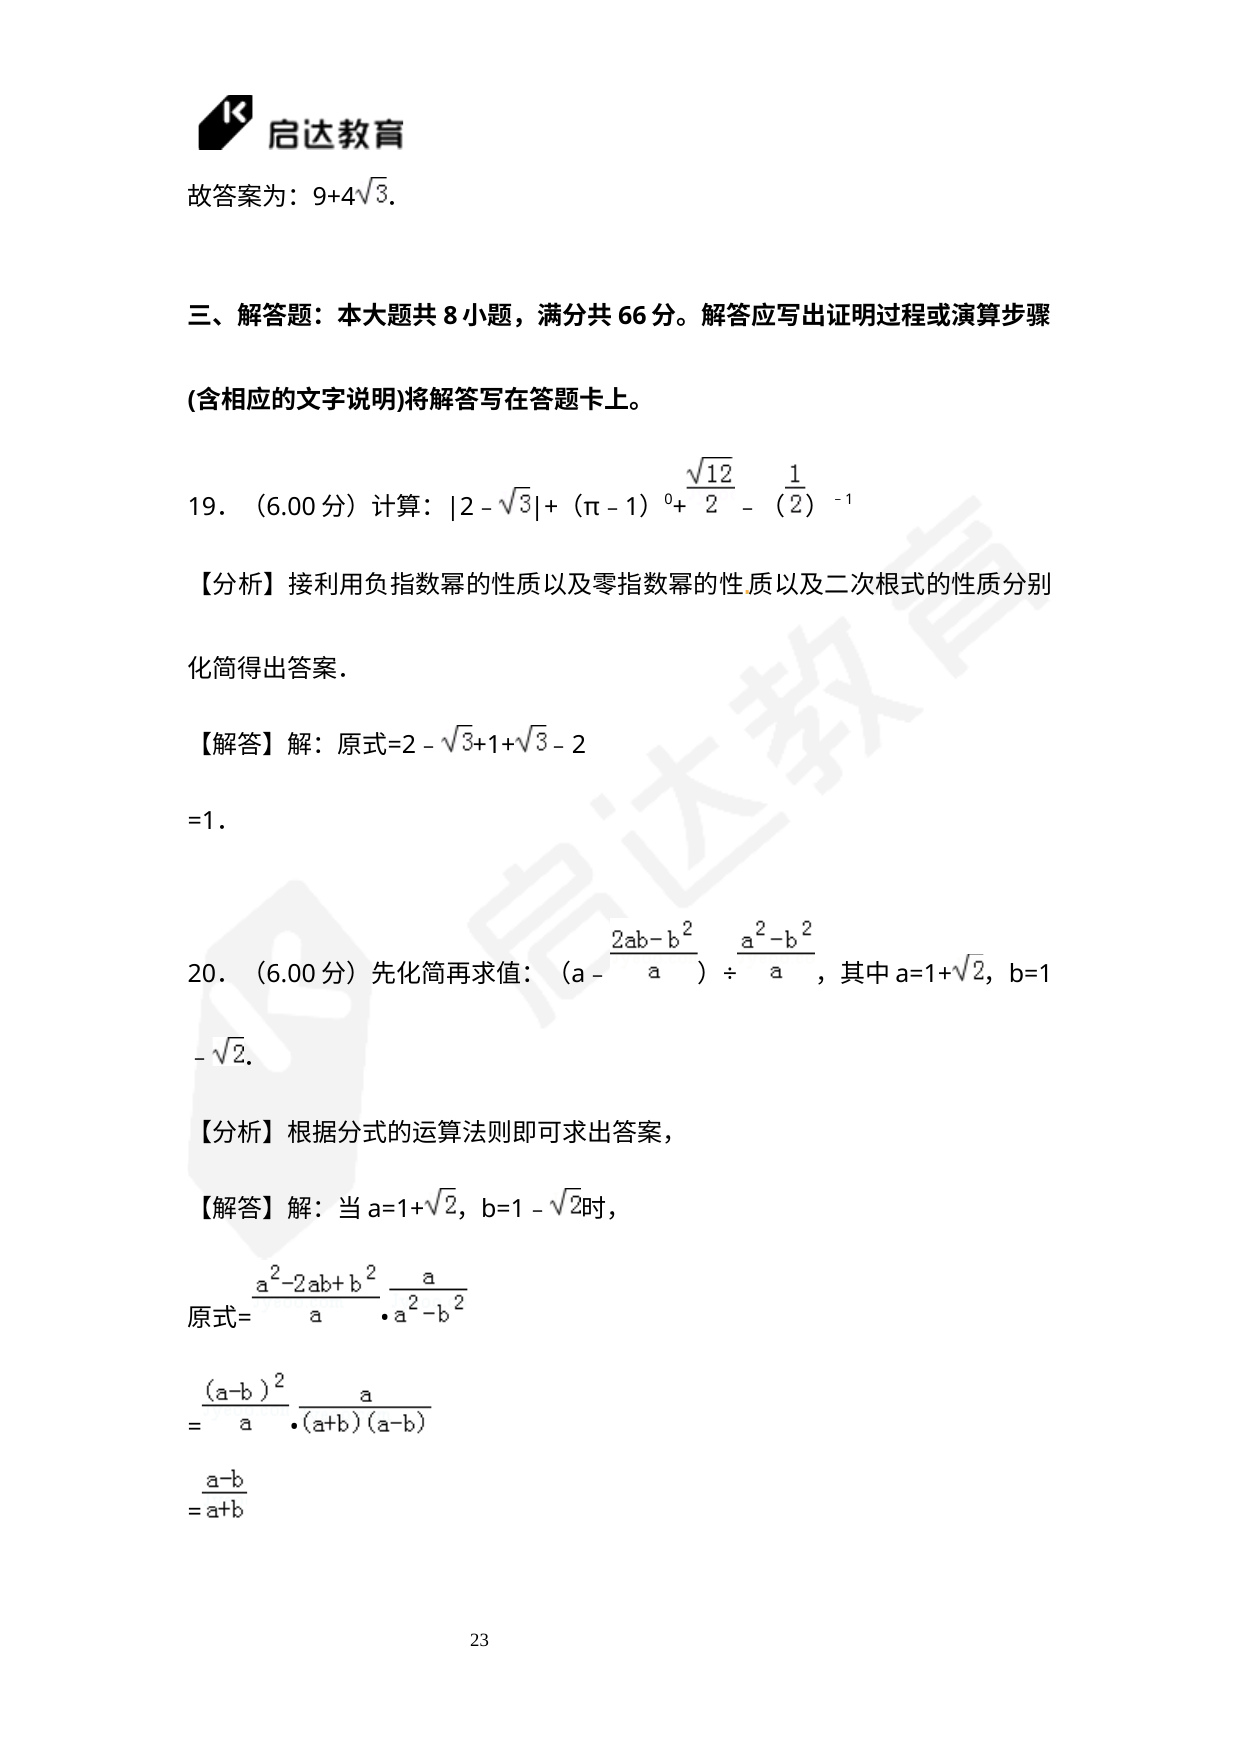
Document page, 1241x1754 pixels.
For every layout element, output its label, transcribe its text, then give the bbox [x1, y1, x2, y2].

picture [952, 954, 984, 983]
text 故答案为：9+4． [187, 162, 1053, 227]
text 19．（6.00分）计算：|2﹣|+（π﹣1）0+﹣（）﹣1 [187, 441, 1053, 539]
picture [785, 460, 806, 516]
text =• [187, 1358, 1053, 1455]
text 原式=• [187, 1249, 1053, 1347]
picture [212, 1037, 244, 1066]
text 三、解答题：本大题共8小题，满分共66分。解答应写出证明过程或演算步骤(含相应的文字说明)将解答写在答题卡上。 [187, 281, 1053, 431]
picture [298, 1380, 432, 1435]
picture [498, 487, 530, 516]
picture [549, 1188, 581, 1217]
picture [355, 177, 387, 206]
text 【解答】解：当a=1+，b=1﹣时， [187, 1174, 1053, 1239]
picture [198, 95, 404, 150]
picture [201, 1465, 248, 1521]
picture [515, 725, 547, 754]
picture [737, 918, 815, 983]
text 【分析】根据分式的运算法则即可求出答案， [187, 1098, 1053, 1163]
text = [187, 1466, 1053, 1531]
text =1． [187, 786, 1053, 851]
picture [610, 918, 698, 983]
picture [201, 1371, 290, 1435]
picture [441, 725, 473, 754]
text 【解答】解：原式=2﹣+1+﹣2 [187, 710, 1053, 775]
picture [686, 457, 735, 516]
picture [424, 1188, 456, 1217]
picture [251, 1262, 380, 1327]
text 【分析】接利用负指数幂的性质以及零指数幂的性质以及二次根式的性质分别化简得出答案． [187, 550, 1053, 699]
picture [389, 1262, 468, 1327]
text 20．（6.00分）先化简再求值：（a﹣）÷，其中a=1+，b=1﹣． [187, 905, 1053, 1087]
